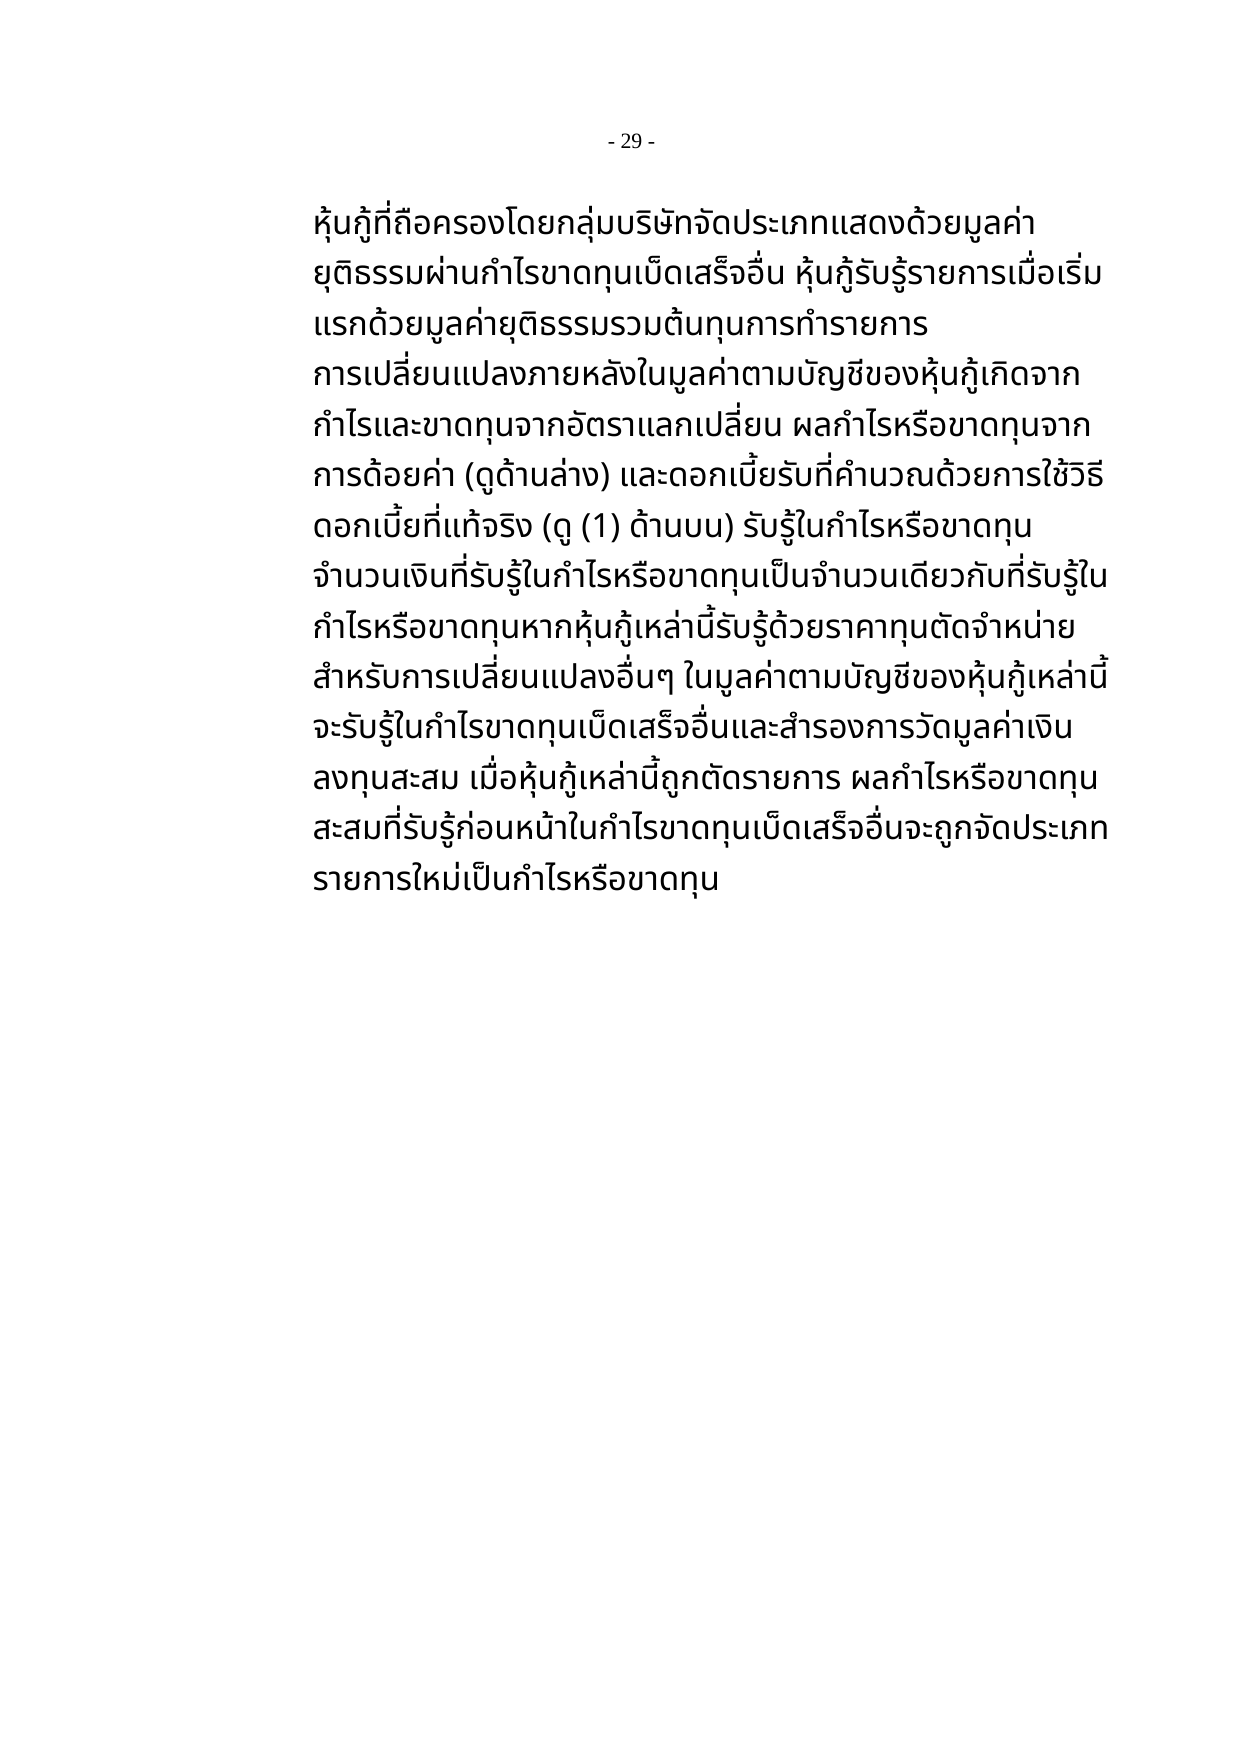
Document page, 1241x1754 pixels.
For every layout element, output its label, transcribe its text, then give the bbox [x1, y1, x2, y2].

list หุ้นกู้ที่ถือครองโดยกลุ่มบริษัทจัดประเภทแสดงด้วยมูลค่ายุติธรรมผ่านกำไรขาดทุนเบ็ดเสร็จอื่น หุ้นกู้รับรู้รายการเมื่อเริ่มแรกด้วยมูลค่ายุติธรรมรวมต้นทุนการทำรายการ การเปลี่ยนแปลงภายหลังในมูลค่าตามบัญชีของหุ้นกู้เกิดจากกำไรและขาดทุนจากอัตราแลกเปลี่ยน ผลกำไรหรือขาดทุนจากการด้อยค่า (ดูด้านล่าง) และดอกเบี้ยรับที่คำนวณด้วยการใช้วิธีดอกเบี้ยที่แท้จริง (ดู (1) ด้านบน) รับรู้ในกำไรหรือขาดทุน จำนวนเงินที่รับรู้ในกำไรหรือขาดทุนเป็นจำนวนเดียวกับที่รับรู้ในกำไรหรือขาดทุนหากหุ้นกู้เหล่านี้รับรู้ด้วยราคาทุนตัดจำหน่าย สำหรับการเปลี่ยนแปลงอื่นๆ ในมูลค่าตามบัญชีของหุ้นกู้เหล่านี้จะรับรู้ในกำไรขาดทุนเบ็ดเสร็จอื่นและสำรองการวัดมูลค่าเงินลงทุนสะสม เมื่อหุ้นกู้เหล่านี้ถูกตัดรายการ ผลกำไรหรือขาดทุนสะสมที่รับรู้ก่อนหน้าในกำไรขาดทุนเบ็ดเสร็จอื่นจะถูกจัดประเภทรายการใหม่เป็นกำไรหรือขาดทุน [312, 199, 1113, 905]
